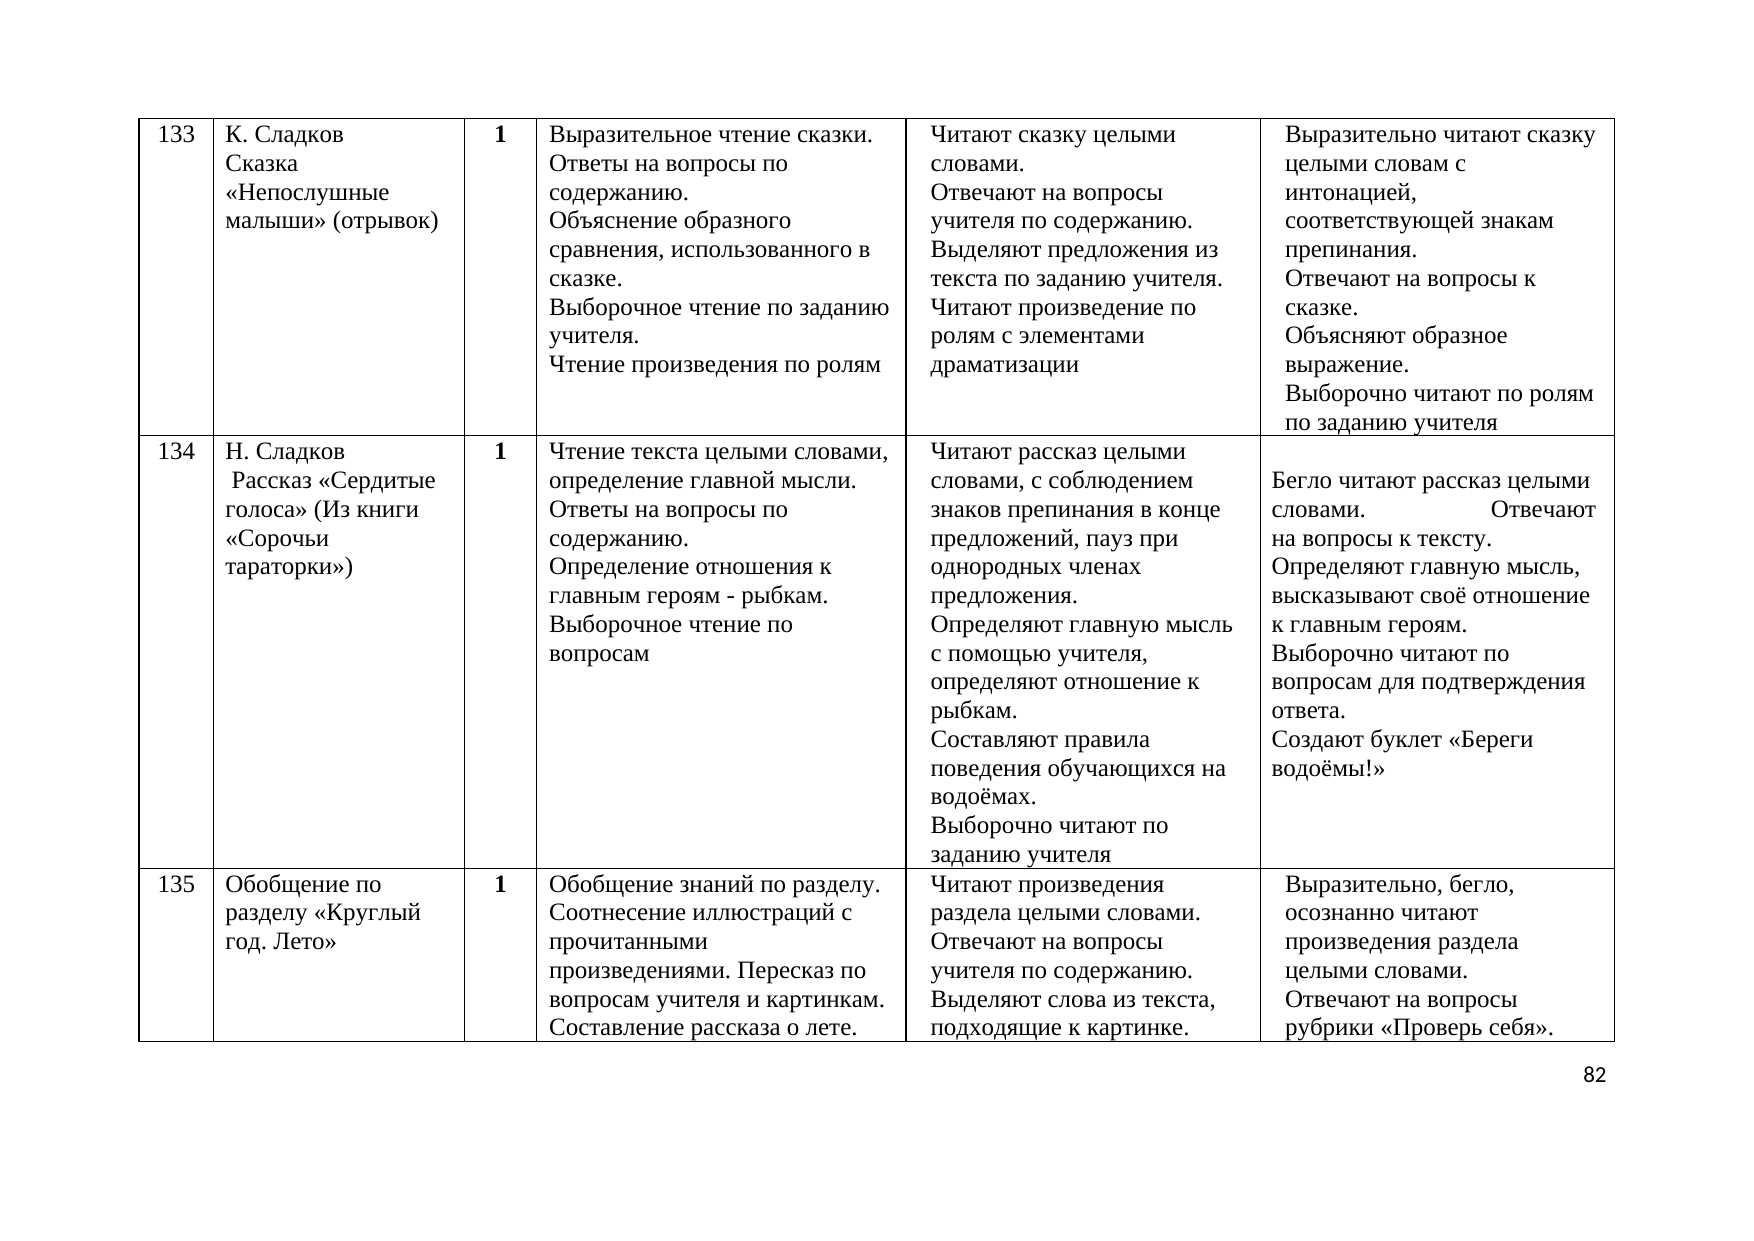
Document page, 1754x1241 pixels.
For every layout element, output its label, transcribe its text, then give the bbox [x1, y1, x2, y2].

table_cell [907, 869, 1260, 1041]
table_cell 1 [465, 869, 536, 1041]
table_cell Бегло читают рассказ целыми словами. Отвечают на вопросы к тексту. Определяют главную мысль, высказывают своё отношение к главным героям. Выборочно читают по вопросам для подтверждения ответа. Создают буклет «Береги водоёмы!» [1261, 436, 1614, 868]
table_header Выразительно читают сказку целыми словам с интонацией, соответствующей знакам препинания. Отвечают на вопросы к сказке. Объясняют образное выражение. Выборочно читают по ролям по заданию учителя [1261, 119, 1614, 435]
table_header К. Сладков Сказка «Непослушные малыши» (отрывок) [214, 119, 464, 435]
table_cell 134 [140, 436, 213, 868]
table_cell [214, 869, 464, 1041]
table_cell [537, 869, 905, 1041]
table_cell Читают рассказ целыми словами, с соблюдением знаков препинания в конце предложений, пауз при однородных членах предложения. Определяют главную мысль с помощью учителя, определяют отношение к рыбкам. Составляют правила поведения обучающихся на водоёмах. Выборочно читают по заданию учителя [907, 436, 1260, 868]
table_cell 1 [465, 436, 536, 868]
table_header 1 [465, 119, 536, 435]
table_header 133 [140, 119, 213, 435]
table_cell 135 [140, 869, 213, 1041]
table_cell Н. Сладков Рассказ «Сердитые голоса» (Из книги «Сорочьи тараторки») [214, 436, 464, 868]
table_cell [1261, 869, 1614, 1041]
table_header Выразительное чтение сказки. Ответы на вопросы по содержанию. Объяснение образного сравнения, использованного в сказке. Выборочное чтение по заданию учителя. Чтение произведения по ролям [537, 119, 905, 435]
table_cell Чтение текста целыми словами, определение главной мысли. Ответы на вопросы по содержанию. Определение отношения к главным героям - рыбкам. Выборочное чтение по вопросам [537, 436, 905, 868]
table_header Читают сказку целыми словами. Отвечают на вопросы учителя по содержанию. Выделяют предложения из текста по заданию учителя. Читают произведение по ролям с элементами драматизации [907, 119, 1260, 435]
